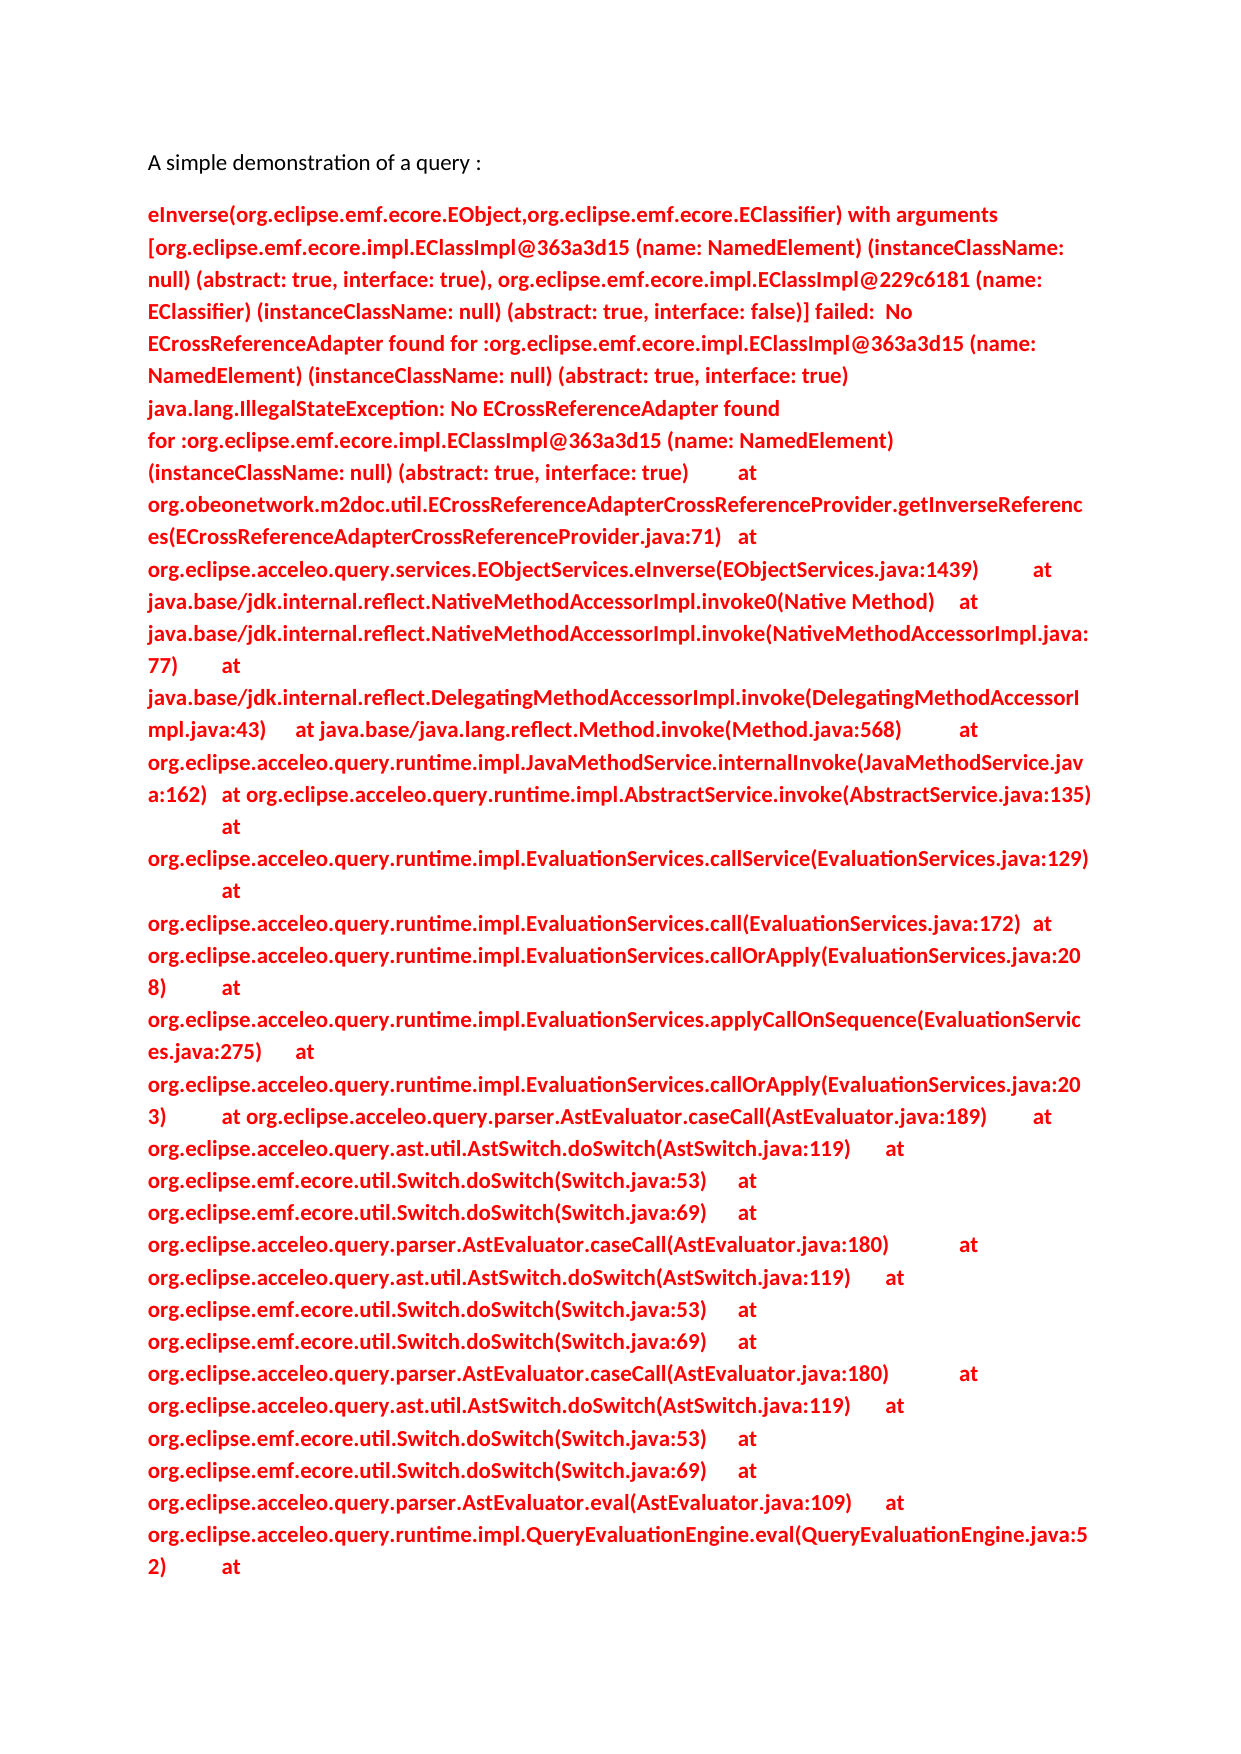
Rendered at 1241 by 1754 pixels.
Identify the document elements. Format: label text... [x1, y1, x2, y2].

text A simple demonstration of a query : [148, 148, 1093, 176]
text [148, 201, 1093, 1581]
